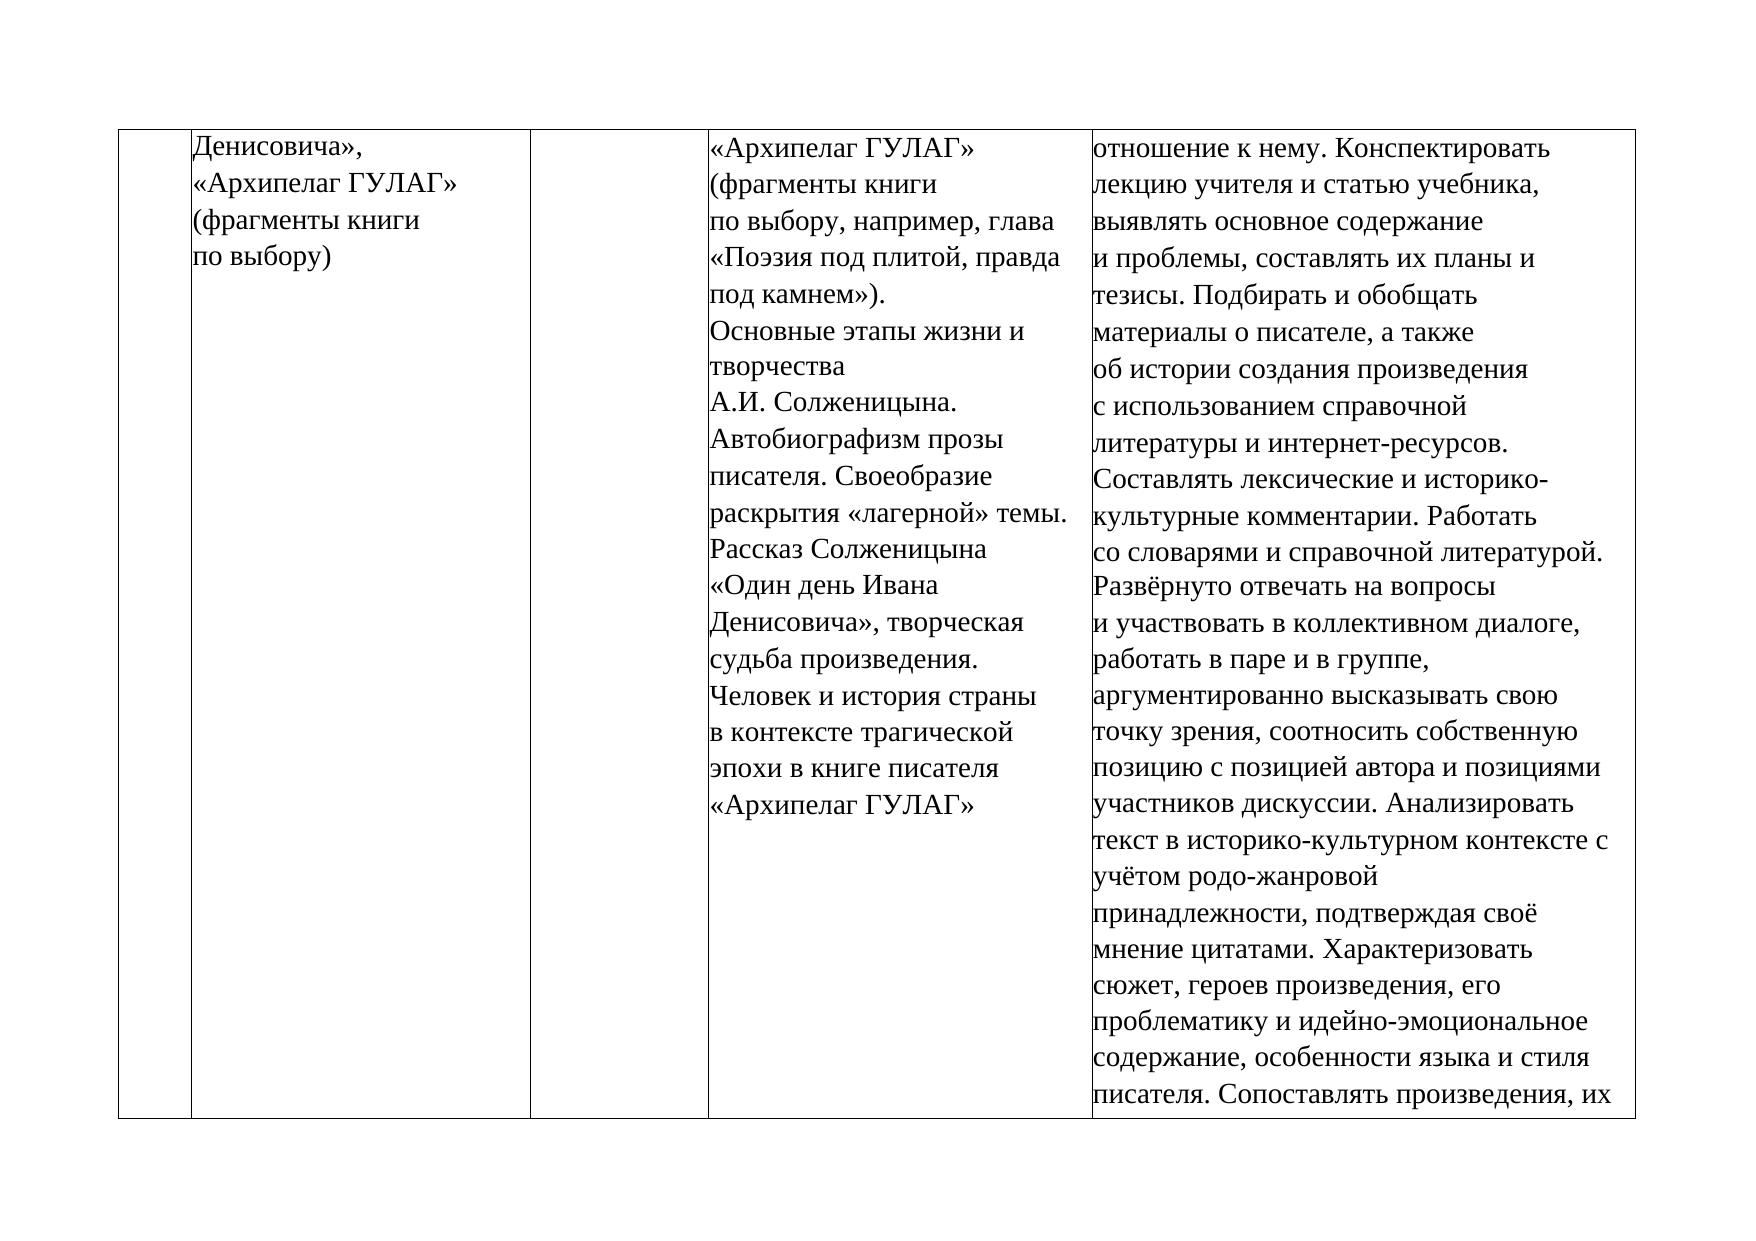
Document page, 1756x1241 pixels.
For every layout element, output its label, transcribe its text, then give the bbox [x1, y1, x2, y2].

table_header [119, 130, 191, 1118]
table_header отношение к нему. Конспектировать лекцию учителя и статью учебника, выявлять основное содержание и проблемы, составлять их планы и тезисы. Подбирать и обобщать материалы о писателе, а также об истории создания произведения с использованием справочной литературы и интернет-ресурсов. Составлять лексические и историко- культурные комментарии. Работать со словарями и справочной литературой. Развёрнуто отвечать на вопросы и участвовать в коллективном диалоге, работать в паре и в группе, аргументированно высказывать свою точку зрения, соотносить собственную позицию с позицией автора и позициями участников дискуссии. Анализировать текст в историко-культурном контексте с учётом родо-жанровой принадлежности, подтверждая своё мнение цитатами. Характеризовать сюжет, героев произведения, его проблематику и идейно-эмоциональное содержание, особенности языка и стиля писателя. Сопоставлять произведения, их [1093, 130, 1635, 1118]
table_header Денисовича», «Архипелаг ГУЛАГ» (фрагменты книги по выбору) [192, 130, 530, 1118]
table_header «Архипелаг ГУЛАГ» (фрагменты книги по выбору, например, глава «Поэзия под плитой, правда под камнем»). Основные этапы жизни и творчества А.И. Солженицына. Автобиографизм прозы писателя. Своеобразие раскрытия «лагерной» темы. Рассказ Солженицына «Один день Ивана Денисовича», творческая судьба произведения. Человек и история страны в контексте трагической эпохи в книге писателя «Архипелаг ГУЛАГ» [709, 130, 1092, 1118]
table_header [531, 130, 708, 1118]
